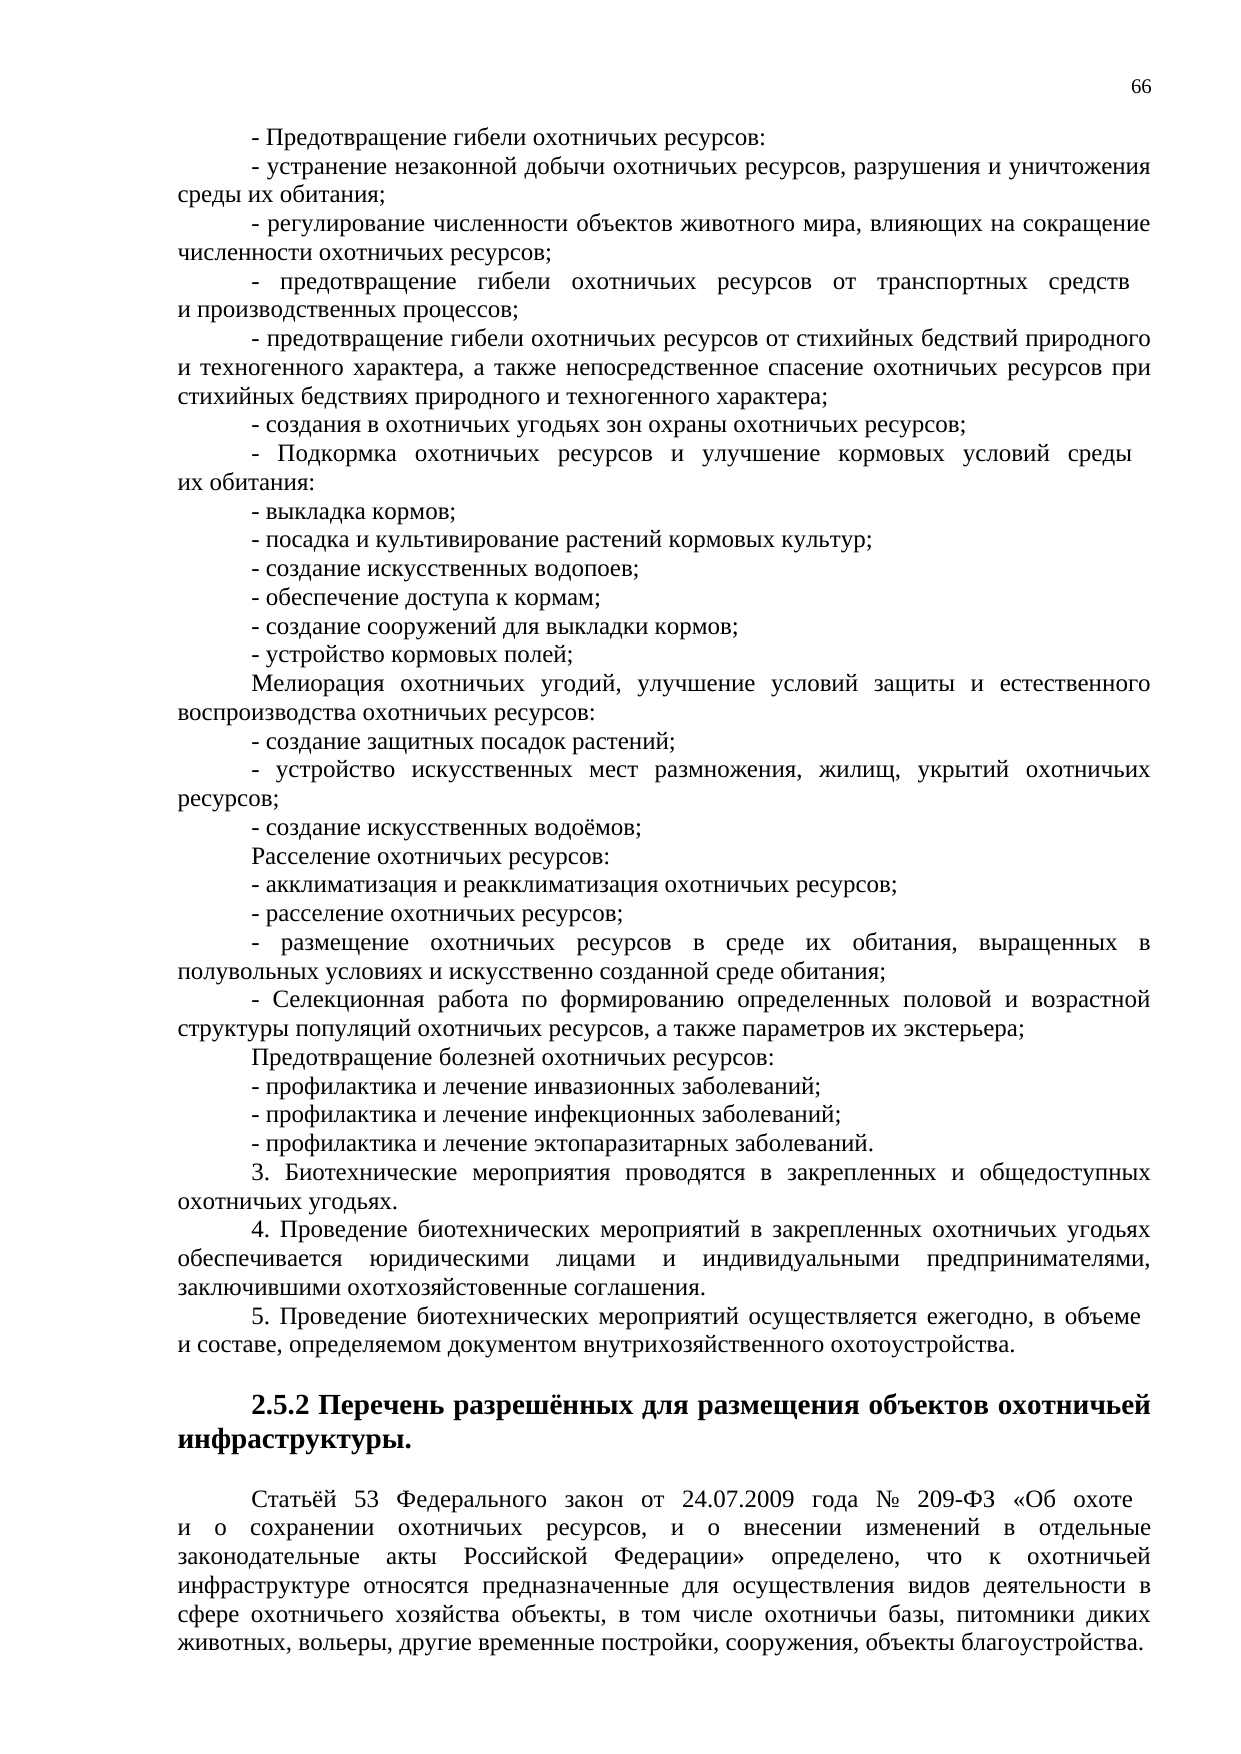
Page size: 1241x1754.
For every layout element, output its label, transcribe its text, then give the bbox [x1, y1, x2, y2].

text Мелиорация охотничьих угодий, улучшение условий защиты и естественного воспроизводства охотничьих ресурсов: [177, 668, 1152, 726]
text - создания в охотничьих угодьях зон охраны охотничьих ресурсов; [177, 409, 1152, 438]
text - расселение охотничьих ресурсов; [177, 898, 1152, 927]
text Расселение охотничьих ресурсов: [177, 841, 1152, 869]
text - устройство искусственных мест размножения, жилищ, укрытий охотничьих ресурсов; [177, 754, 1152, 812]
text - акклиматизация и реакклиматизация охотничьих ресурсов; [177, 869, 1152, 898]
text - предотвращение гибели охотничьих ресурсов от стихийных бедствий природного и техногенного характера, а также непосредственное спасение охотничьих ресурсов при стихийных бедствиях природного и техногенного характера; [177, 323, 1152, 409]
text - регулирование численности объектов животного мира, влияющих на сокращение численности охотничьих ресурсов; [177, 208, 1152, 266]
text Предотвращение болезней охотничьих ресурсов: [177, 1042, 1152, 1071]
text - Подкормка охотничьих ресурсов и улучшение кормовых условий среды их обитания: [177, 438, 1152, 496]
text - устранение незаконной добычи охотничьих ресурсов, разрушения и уничтожения среды их обитания; [177, 151, 1152, 208]
text - профилактика и лечение инфекционных заболеваний; [177, 1099, 1152, 1128]
text - Предотвращение гибели охотничьих ресурсов: [177, 122, 1152, 151]
text - выкладка кормов; [177, 496, 1152, 524]
text - создание искусственных водоёмов; [177, 812, 1152, 841]
text - создание сооружений для выкладки кормов; [177, 611, 1152, 639]
text 3. Биотехнические мероприятия проводятся в закрепленных и общедоступных охотничьих угодьях. [177, 1157, 1152, 1214]
text - посадка и культивирование растений кормовых культур; [177, 524, 1152, 553]
text - создание искусственных водопоев; [177, 553, 1152, 582]
text - Селекционная работа по формированию определенных половой и возрастной структуры популяций охотничьих ресурсов, а также параметров их экстерьера; [177, 984, 1152, 1042]
text 4. Проведение биотехнических мероприятий в закрепленных охотничьих угодьях обеспечивается юридическими лицами и индивидуальными предпринимателями, заключившими охотхозяйстовенные соглашения. [177, 1214, 1152, 1301]
text 2.5.2 Перечень разрешённых для размещения объектов охотничьей инфраструктуры. [177, 1387, 1152, 1454]
text - устройство кормовых полей; [177, 639, 1152, 668]
text - размещение охотничьих ресурсов в среде их обитания, выращенных в полувольных условиях и искусственно созданной среде обитания; [177, 927, 1152, 984]
text - профилактика и лечение эктопаразитарных заболеваний. [177, 1128, 1152, 1157]
text - обеспечение доступа к кормам; [177, 582, 1152, 611]
text 5. Проведение биотехнических мероприятий осуществляется ежегодно, в объеме и составе, определяемом документом внутрихозяйственного охотоустройства. [177, 1301, 1152, 1358]
text Статьёй 53 Федерального закон от 24.07.2009 года № 209-ФЗ «Об охоте и о сохранении охотничьих ресурсов, и о внесении изменений в отдельные законодательные акты Российской Федерации» определено, что к охотничьей инфраструктуре относятся предназначенные для осуществления видов деятельности в сфере охотничьего хозяйства объекты, в том числе охотничьи базы, питомники диких животных, вольеры, другие временные постройки, сооружения, объекты благоустройства. [177, 1484, 1152, 1656]
text - профилактика и лечение инвазионных заболеваний; [177, 1071, 1152, 1099]
text - предотвращение гибели охотничьих ресурсов от транспортных средств и производственных процессов; [177, 266, 1152, 323]
text - создание защитных посадок растений; [177, 726, 1152, 754]
